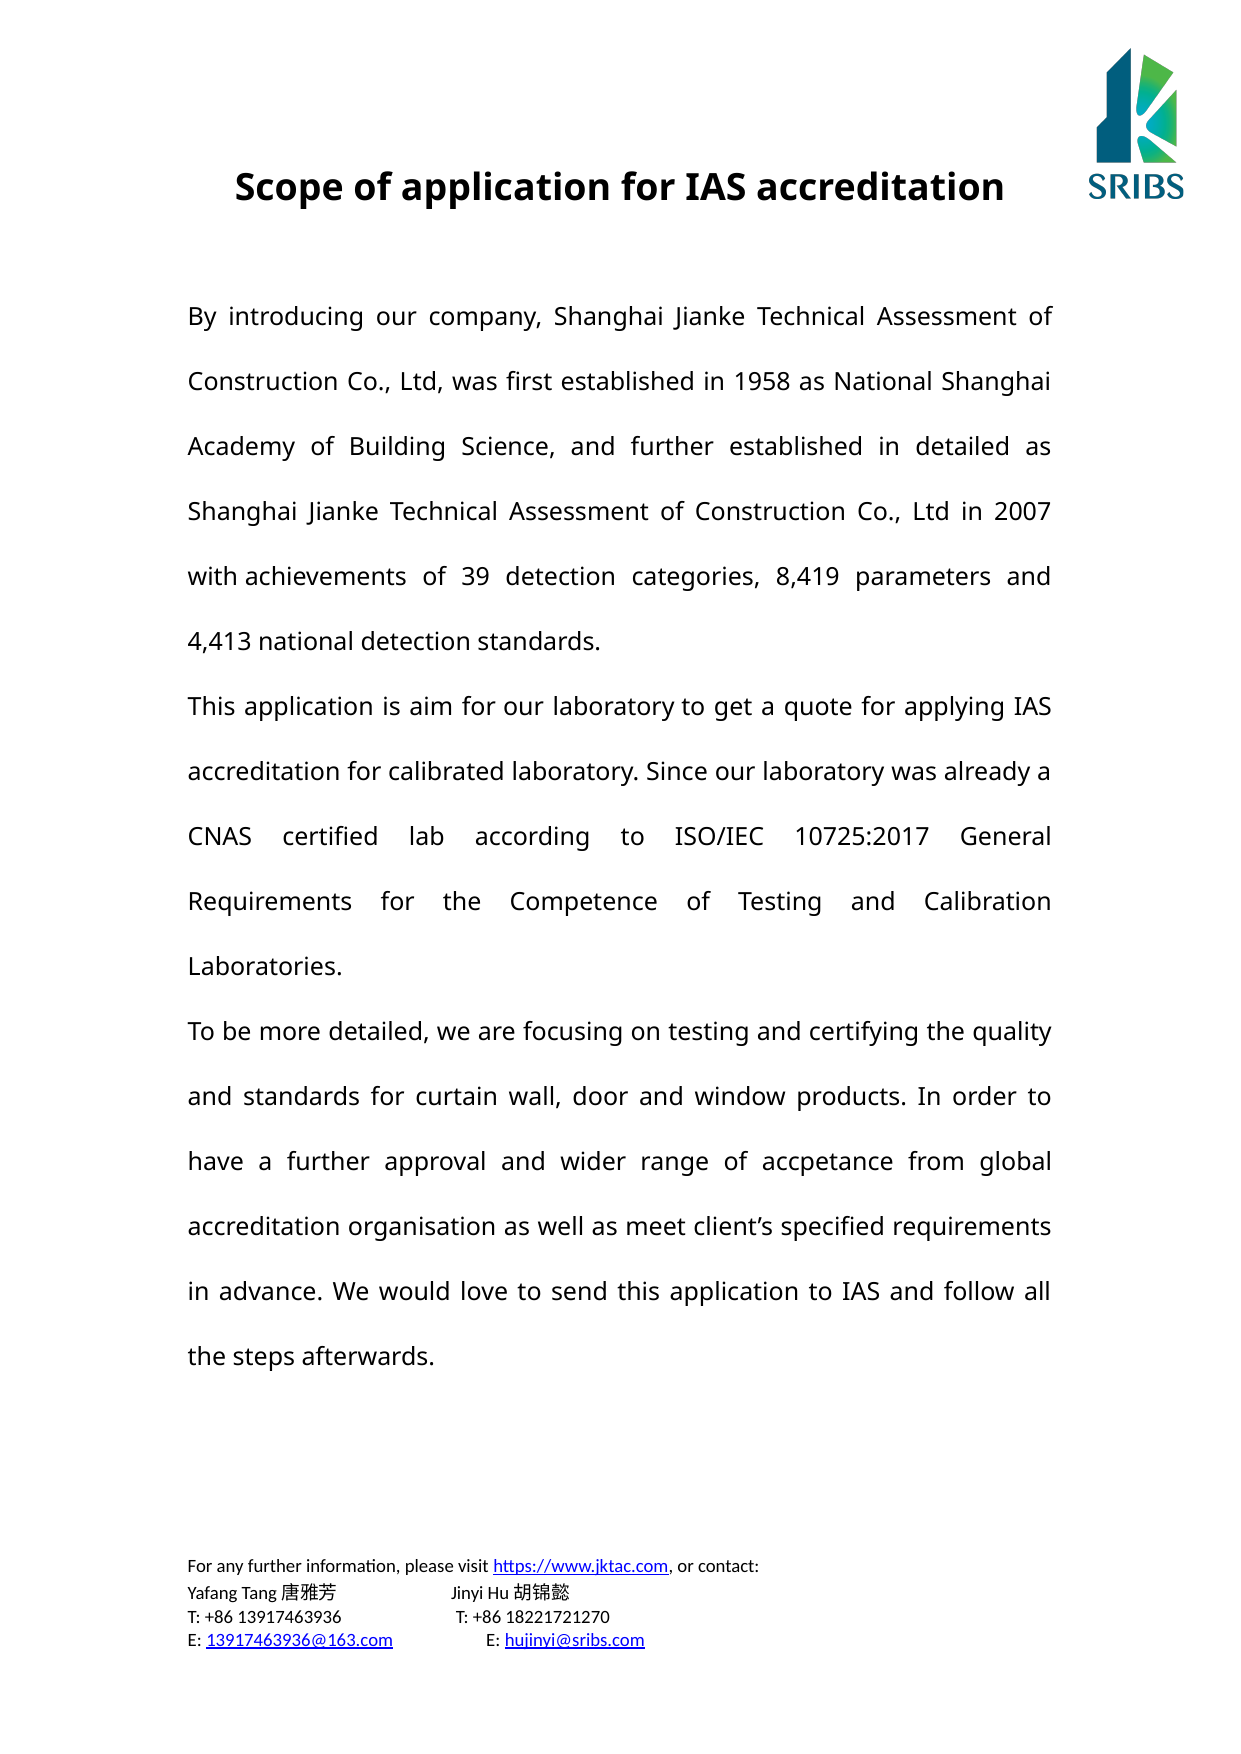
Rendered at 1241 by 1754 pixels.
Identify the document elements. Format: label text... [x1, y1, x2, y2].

picture [1089, 184, 1101, 196]
picture [1116, 177, 1125, 199]
text By introducing our company, Shanghai Jianke Technical Assessment of Construction Co., Ltd, was first established in 1958 as National Shanghai Academy of Building Science, and further established in detailed as Shanghai Jianke Technical Assessment of Construction Co., Ltd in 2007 with achievements of 39 detection categories, 8,419 parameters and 4,413 national detection standards. [187, 283, 1053, 673]
text This application is aim for our laboratory to get a quote for applying IAS accreditation for calibrated laboratory. Since our laboratory was already a CNAS certified lab according to ISO/IEC 10725:2017 General Requirements for the Competence of Testing and Calibration Laboratories. [187, 673, 1053, 998]
picture [1150, 177, 1159, 196]
picture [1089, 48, 1184, 199]
text To be more detailed, we are focusing on testing and certifying the quality and standards for curtain wall, door and window products. In order to have a further approval and wider range of accpetance from global accreditation organisation as well as meet client’s specified requirements in advance. We would love to send this application to IAS and follow all the steps afterwards. [187, 998, 1053, 1388]
text Scope of application for IAS accreditation [187, 153, 1053, 218]
picture [1172, 177, 1184, 188]
